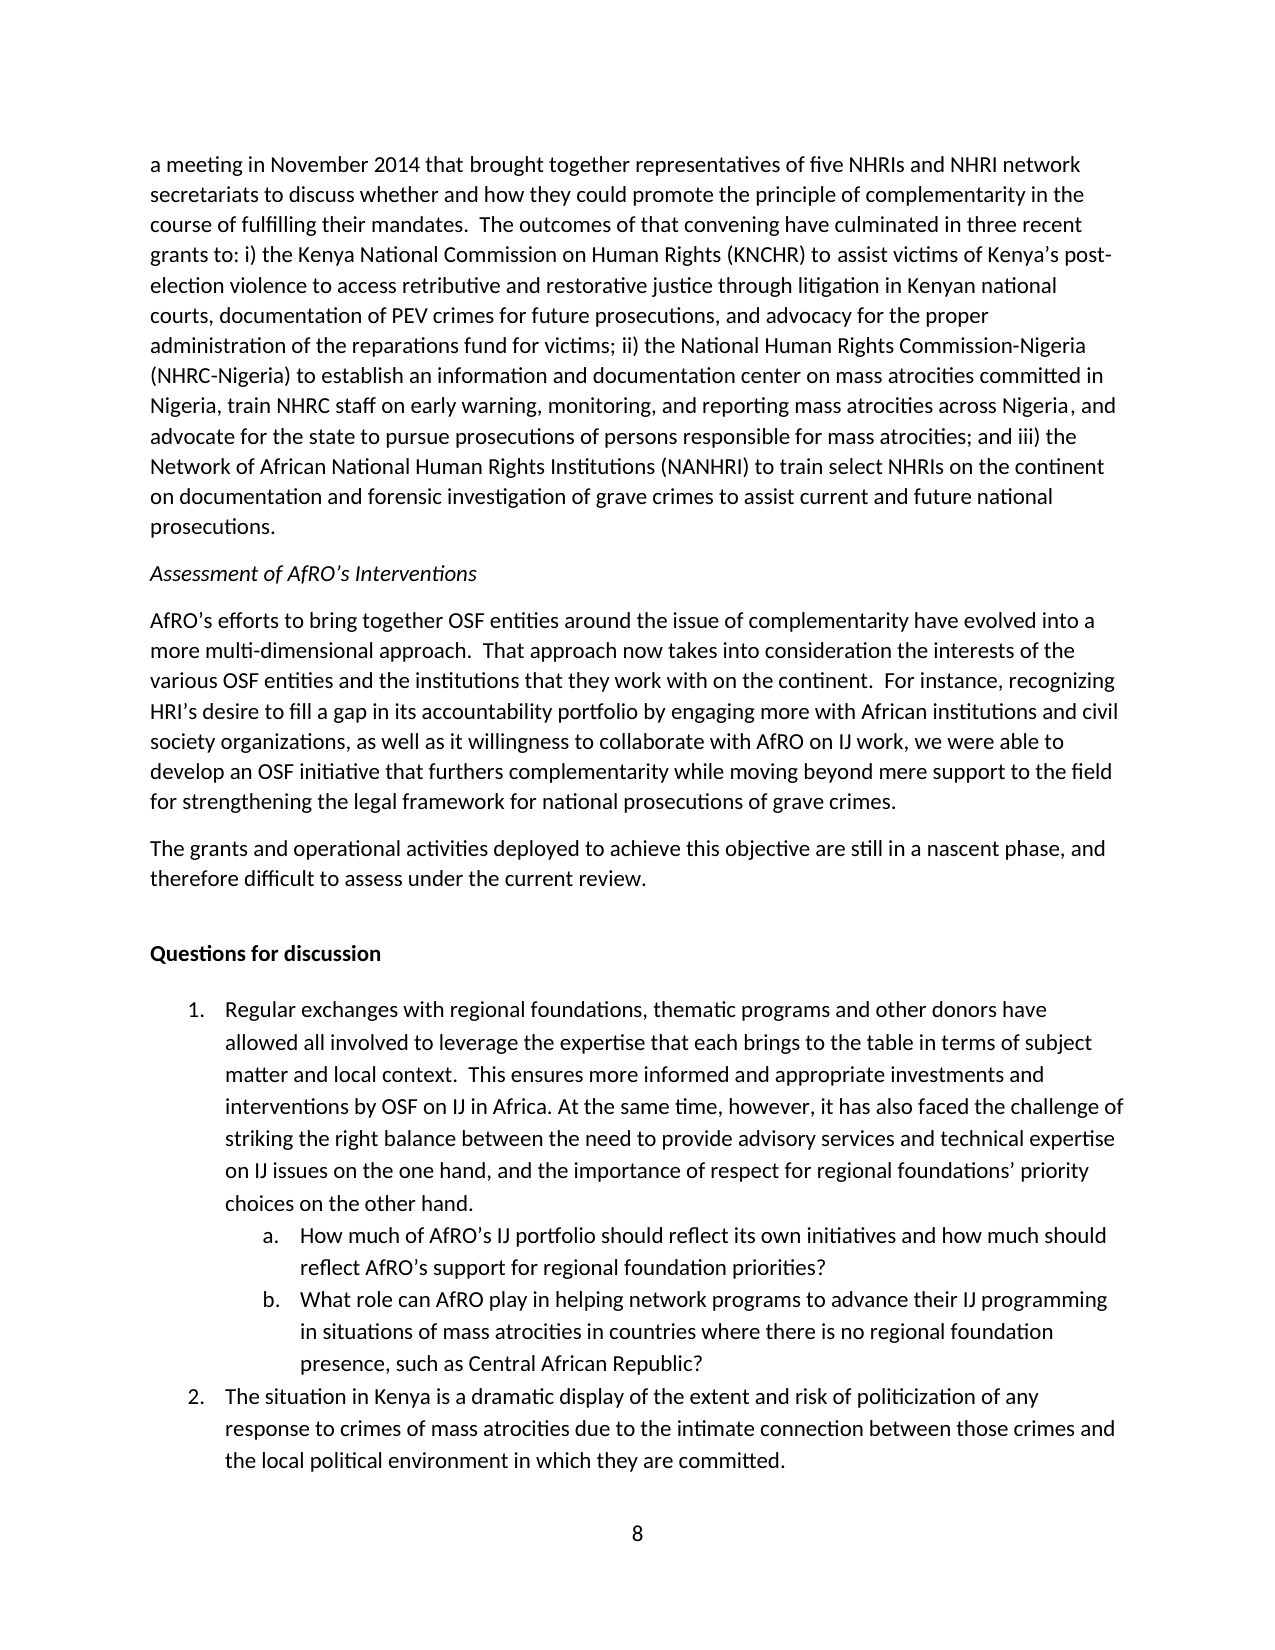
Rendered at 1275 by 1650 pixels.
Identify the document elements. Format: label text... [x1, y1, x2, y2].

list What role can AfRO play in helping network programs to advance their IJ programming in situations of mass atrocities in countries where there is no regional foundation presence, such as Central African Republic? [262, 1285, 1125, 1378]
text AfRO’s efforts to bring together OSF entities around the issue of complementarity have evolved into a more multi-dimensional approach. That approach now takes into consideration the interests of the various OSF entities and the institutions that they work with on the continent. For instance, recognizing HRI’s desire to fill a gap in its accountability portfolio by engaging more with African institutions and civil society organizations, as well as it willingness to collaborate with AfRO on IJ work, we were able to develop an OSF initiative that furthers complementarity while moving beyond mere support to the field for strengthening the legal framework for national prosecutions of grave crimes. [150, 606, 1125, 816]
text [150, 150, 1125, 541]
text Assessment of AfRO’s Interventions [150, 559, 1125, 587]
list Regular exchanges with regional foundations, thematic programs and other donors have allowed all involved to leverage the expertise that each brings to the table in terms of subject matter and local context. This ensures more informed and appropriate investments and interventions by OSF on IJ in Africa. At the same time, however, it has also faced the challenge of striking the right balance between the need to provide advisory services and technical expertise on IJ issues on the one hand, and the importance of respect for regional foundations’ priority choices on the other hand. [187, 996, 1125, 1217]
text The grants and operational activities deployed to achieve this objective are still in a nascent phase, and therefore difficult to assess under the current review. [150, 834, 1125, 893]
text Questions for discussion [150, 939, 1125, 967]
list How much of AfRO’s IJ portfolio should reflect its own initiatives and how much should reflect AfRO’s support for regional foundation priorities? [262, 1221, 1125, 1281]
list The situation in Kenya is a dramatic display of the extent and risk of politicization of any response to crimes of mass atrocities due to the intimate connection between those crimes and the local political environment in which they are committed. [187, 1382, 1125, 1474]
